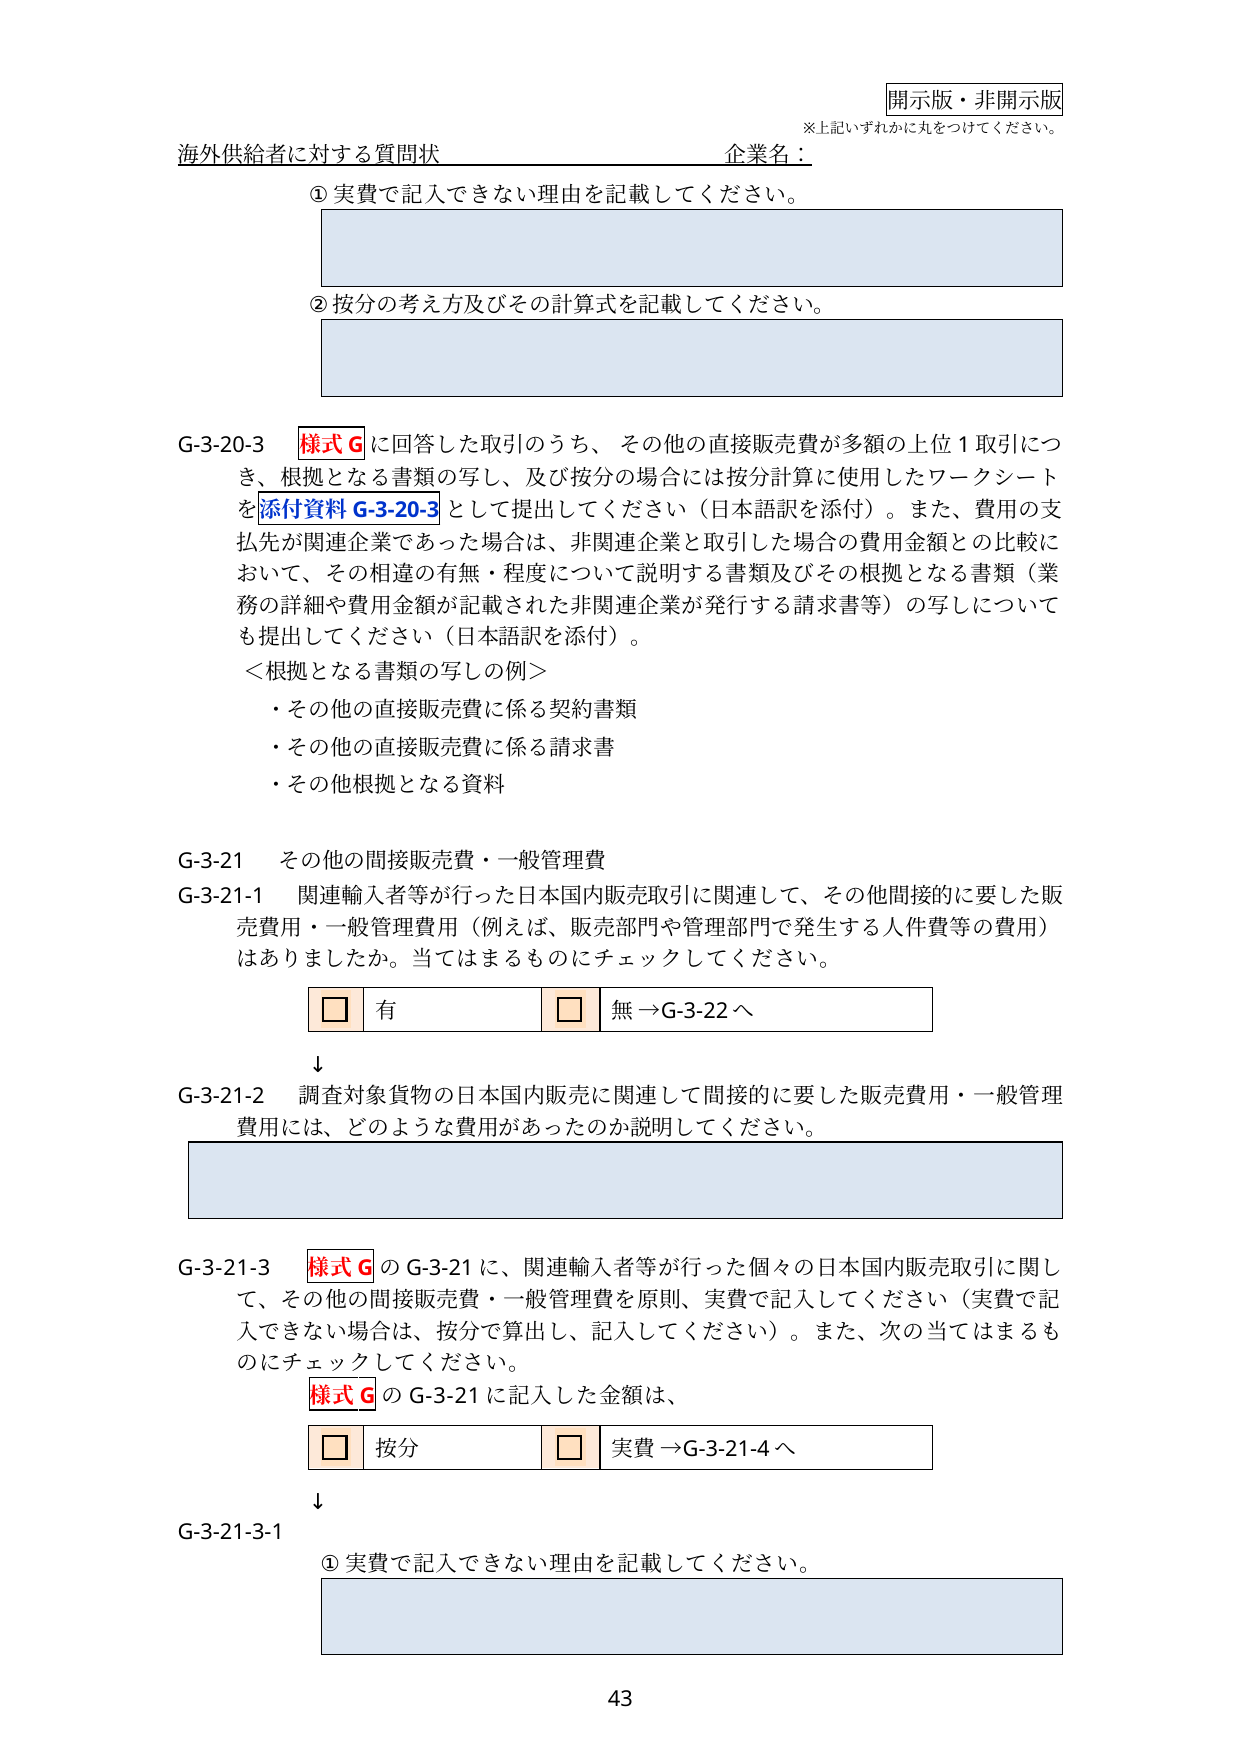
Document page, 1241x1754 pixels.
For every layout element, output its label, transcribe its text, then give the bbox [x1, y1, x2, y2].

text ・その他の直接販売費に係る請求書 [243, 727, 1063, 764]
table_header 按分 [364, 1426, 541, 1468]
table_header 無 →G-3-22へ [601, 988, 932, 1031]
text ↓ [308, 1048, 1063, 1078]
table_header [322, 1579, 1062, 1654]
subtitle 調査対象貨物の日本国内販売に関連して間接的に要した販売費用・一般管理費用には、どのような費用があったのか説明してください。 [177, 1078, 1063, 1141]
text ②按分の考え方及びその計算式を記載してください。 [308, 287, 1063, 319]
text 様式GのG-3-21に記入した金額は、 [310, 1378, 375, 1410]
table_header [189, 1143, 1062, 1218]
table_header [309, 1426, 363, 1468]
subtitle 様式Gに回答した取引のうち、 その他の直接販売費が多額の上位1取引につき、根拠となる書類の写し、及び按分の場合には按分計算に使用したワークシートを添付資料G-3-20-3として提出してください（日本語訳を添付）。また、費用の支払先が関連企業であった場合は、非関連企業と取引した場合の費用金額との比較において、その相違の有無・程度について説明する書類及びその根拠となる書類（業務の詳細や費用金額が記載された非関連企業が発行する請求書等）の写しについても提出してください（日本語訳を添付）。 [177, 426, 1063, 651]
text 様式GのG-3-21に記入した金額は、 [376, 1377, 1063, 1411]
text ＜根拠となる書類の写しの例＞ [243, 651, 1063, 689]
table_header [309, 988, 363, 1031]
text ↓ [308, 1486, 1063, 1516]
table_header [322, 320, 1062, 396]
subtitle 様式GのG-3-21に、関連輸入者等が行った個々の日本国内販売取引に関して、その他の間接販売費・一般管理費を原則、実費で記入してください（実費で記入できない場合は、按分で算出し、記入してください）。また、次の当てはまるものにチェックしてください。 [177, 1249, 1063, 1377]
text ①実費で記入できない理由を記載してください。 [308, 1546, 1063, 1577]
text ・その他根拠となる資料 [265, 764, 1063, 802]
table_header [322, 210, 1062, 286]
subtitle その他の間接販売費・一般管理費 [177, 840, 1063, 878]
subtitle 関連輸入者等が行った日本国内販売取引に関連して、その他間接的に要した販売費用・一般管理費用（例えば、販売部門や管理部門で発生する人件費等の費用）はありましたか。当てはまるものにチェックしてください。 [177, 878, 1063, 973]
text ・その他の直接販売費に係る契約書類 [243, 689, 1063, 727]
table_header 有 [364, 988, 541, 1031]
table_header [542, 1426, 599, 1468]
table_header 実費 →G-3-21-4へ [601, 1426, 932, 1468]
table_header [542, 988, 599, 1031]
text ①実費で記入できない理由を記載してください。 [308, 178, 1063, 209]
